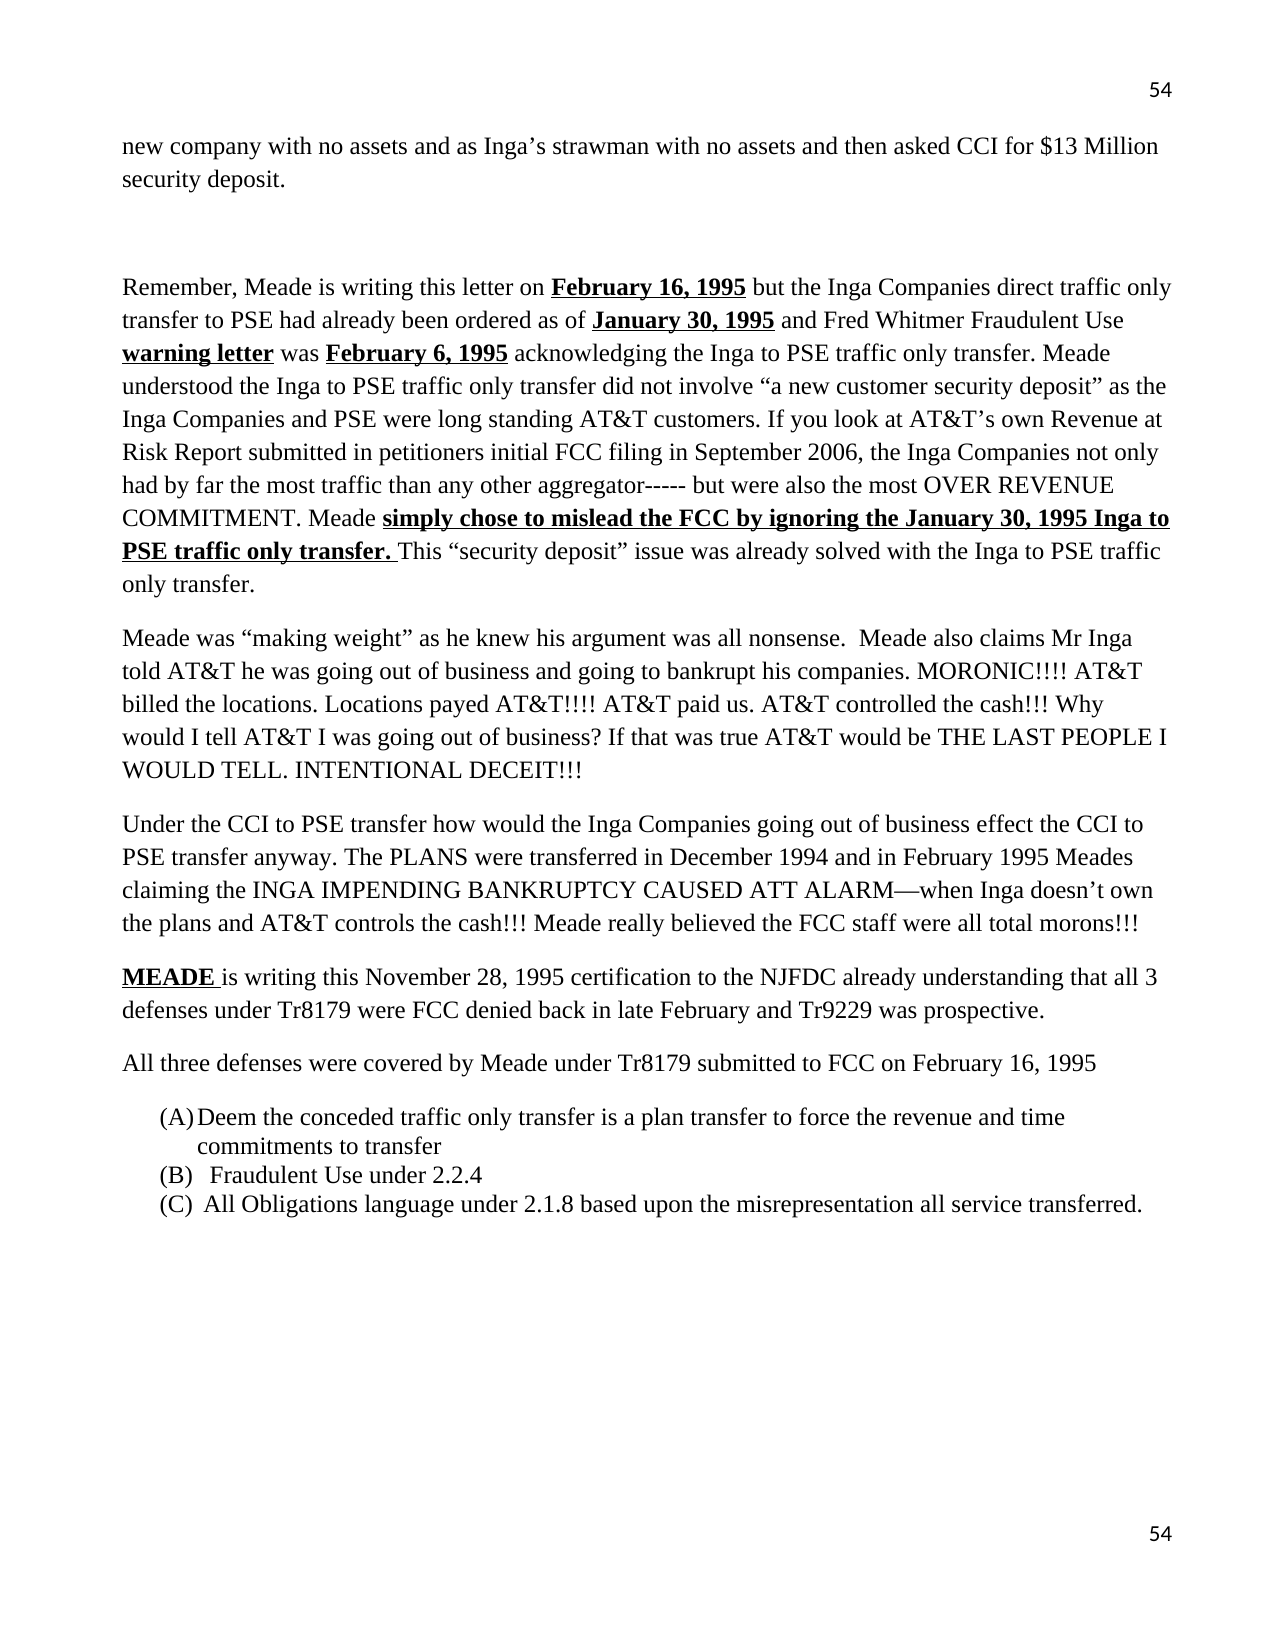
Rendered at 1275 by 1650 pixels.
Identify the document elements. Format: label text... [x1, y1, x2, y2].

text Remember, Meade is writing this letter on February 16, 1995 but the Inga Companies direct traffic only transfer to PSE had already been ordered as of January 30, 1995 and Fred Whitmer Fraudulent Use warning letter was February 6, 1995 acknowledging the Inga to PSE traffic only transfer. Meade understood the Inga to PSE traffic only transfer did not involve “a new customer security deposit” as the Inga Companies and PSE were long standing AT&T customers. If you look at AT&T’s own Revenue at Risk Report submitted in petitioners initial FCC filing in September 2006, the Inga Companies not only had by far the most traffic than any other aggregator----- but were also the most OVER REVENUE COMMITMENT. Meade simply chose to mislead the FCC by ignoring the January 30, 1995 Inga to PSE traffic only transfer. This “security deposit” issue was already solved with the Inga to PSE traffic only transfer. [122, 272, 1172, 598]
text Under the CCI to PSE transfer how would the Inga Companies going out of business effect the CCI to PSE transfer anyway. The PLANS were transferred in December 1994 and in February 1995 Meades claiming the INGA IMPENDING BANKRUPTCY CAUSED ATT ALARM—when Inga doesn’t own the plans and AT&T controls the cash!!! Meade really believed the FCC staff were all total morons!!! [122, 809, 1172, 937]
list Deem the conceded traffic only transfer is a plan transfer to force the revenue and time commitments to transfer [159, 1102, 1172, 1160]
text Meade was “making weight” as he knew his argument was all nonsense. Meade also claims Mr Inga told AT&T he was going out of business and going to bankrupt his companies. MORONIC!!!! AT&T billed the locations. Locations payed AT&T!!!! AT&T paid us. AT&T controlled the cash!!! Why would I tell AT&T I was going out of business? If that was true AT&T would be THE LAST PEOPLE I WOULD TELL. INTENTIONAL DECEIT!!! [122, 623, 1172, 784]
text MEADE is writing this November 28, 1995 certification to the NJFDC already understanding that all 3 defenses under Tr8179 were FCC denied back in late February and Tr9229 was prospective. [122, 962, 1172, 1023]
list All Obligations language under 2.1.8 based upon the misrepresentation all service transferred. [159, 1189, 1172, 1217]
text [122, 131, 1172, 193]
list Fraudulent Use under 2.2.4 [159, 1160, 1172, 1189]
text All three defenses were covered by Meade under Tr8179 submitted to FCC on February 16, 1995 [122, 1048, 1172, 1077]
